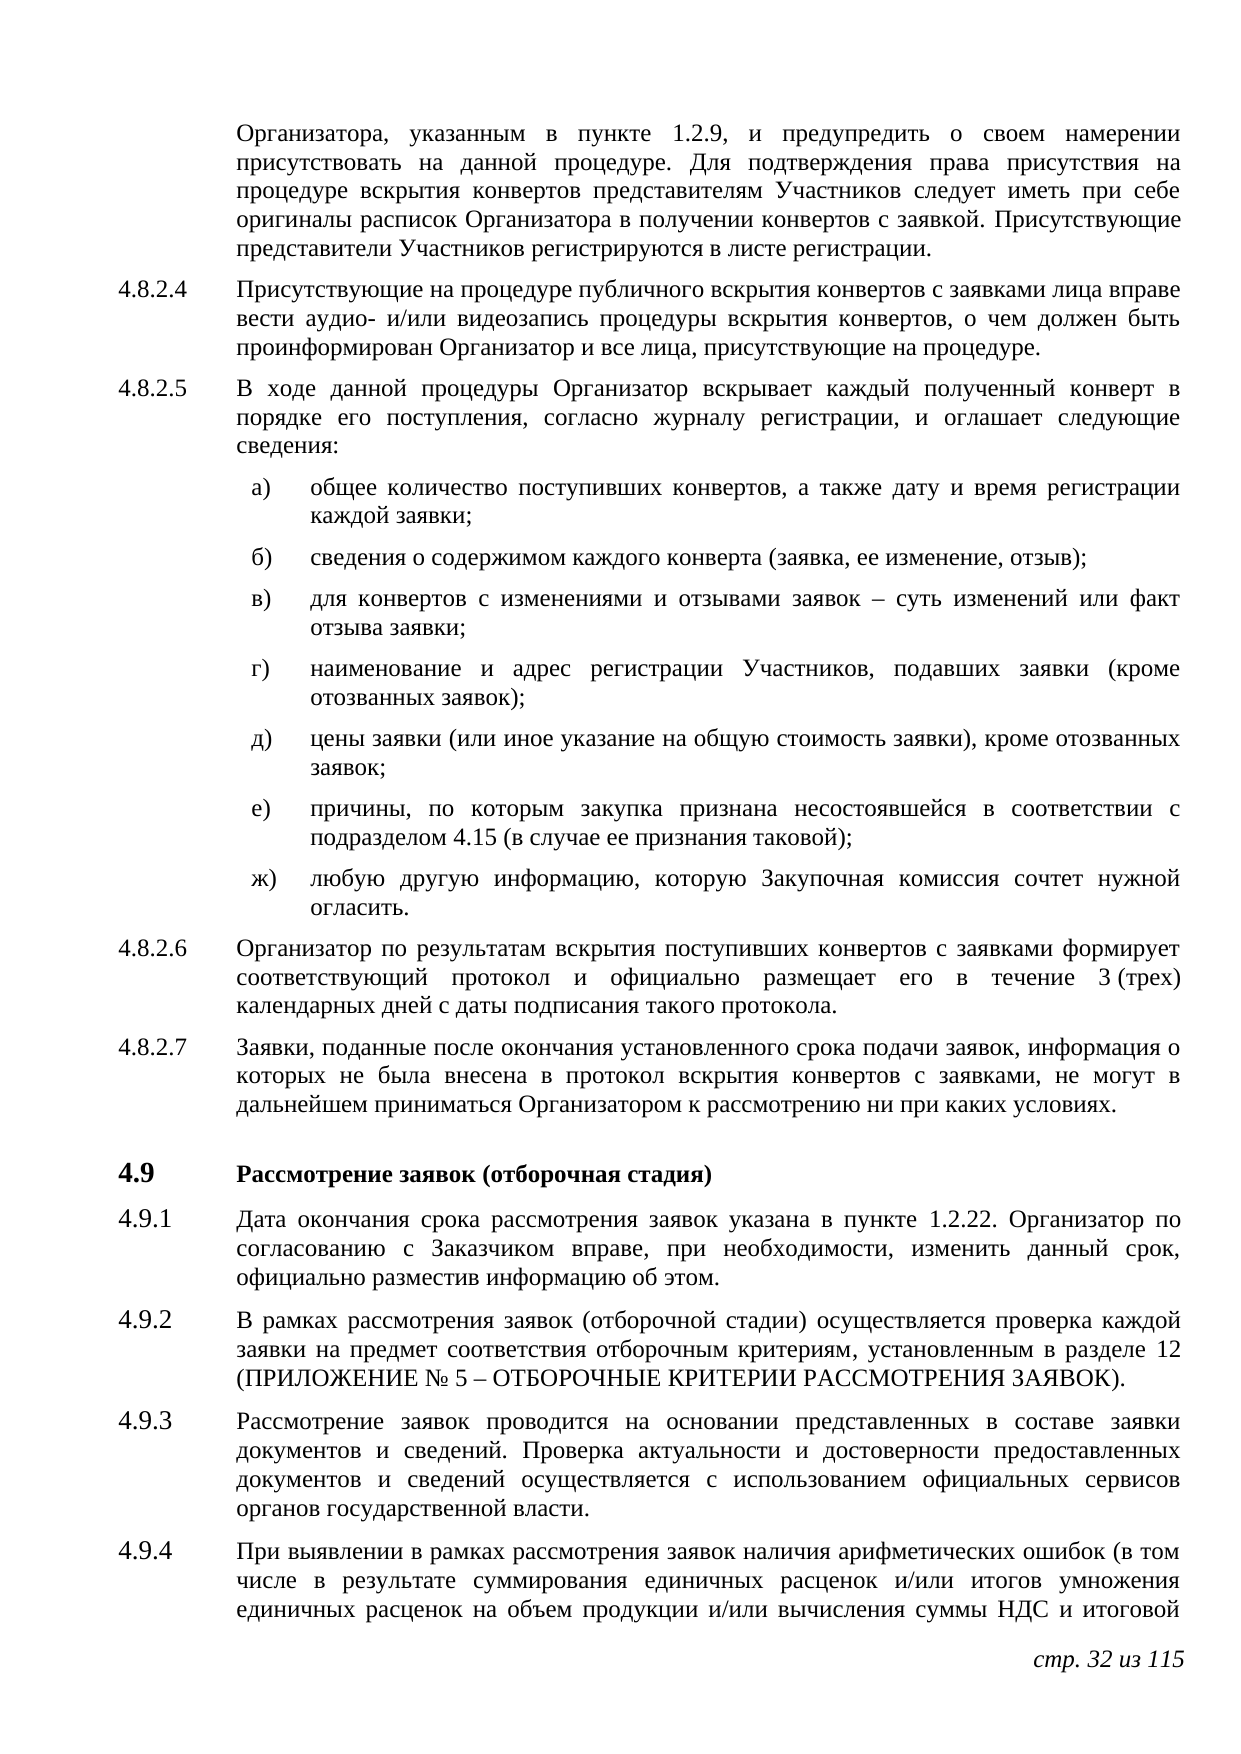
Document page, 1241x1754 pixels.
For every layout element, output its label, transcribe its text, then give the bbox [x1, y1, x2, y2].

list Заявки, поданные после окончания установленного срока подачи заявок, информация о которых не была внесена в протокол вскрытия конвертов с заявками, не могут в дальнейшем приниматься Организатором к рассмотрению ни при каких условиях. [118, 1032, 1181, 1118]
text цены заявки (или иное указание на общую стоимость заявки), кроме отозванных заявок; [251, 723, 1181, 781]
list Присутствующие на процедуре публичного вскрытия конвертов с заявками лица вправе вести аудио- и/или видеозапись процедуры вскрытия конвертов, о чем должен быть проинформирован Организатор и все лица, присутствующие на процедуре. [118, 274, 1181, 361]
text причины, по которым закупка признана несостоявшейся в соответствии с подразделом 4.15 (в случае ее признания таковой); [251, 793, 1181, 851]
text наименование и адрес регистрации Участников, подавших заявки (кроме отозванных заявок); [251, 653, 1181, 711]
text Рассмотрение заявок проводится на основании представленных в составе заявки документов и сведений. Проверка актуальности и достоверности предоставленных документов и сведений осуществляется с использованием официальных сервисов органов государственной власти. [118, 1404, 1181, 1521]
text сведения о содержимом каждого конверта (заявка, ее изменение, отзыв); [251, 542, 1181, 571]
list Организатор по результатам вскрытия поступивших конвертов с заявками формирует соответствующий протокол и официально размещает его в течение 3 (трех) календарных дней с даты подписания такого протокола. [118, 933, 1181, 1019]
text Дата окончания срока рассмотрения заявок указана в пункте 1.2.22. Организатор по согласованию с Заказчиком вправе, при необходимости, изменить данный срок, официально разместив информацию об этом. [118, 1202, 1181, 1290]
text В рамках рассмотрения заявок (отборочной стадии) осуществляется проверка каждой заявки на предмет соответствия отборочным критериям, установленным в разделе 12 (ПРИЛОЖЕНИЕ № 5 – ОТБОРОЧНЫЕ КРИТЕРИИ РАССМОТРЕНИЯ ЗАЯВОК). [118, 1303, 1181, 1391]
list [118, 118, 1181, 262]
subtitle Рассмотрение заявок (отборочная стадия) [118, 1156, 1181, 1189]
text любую другую информацию, которую Закупочная комиссия сочтет нужной огласить. [251, 863, 1181, 921]
text для конвертов с изменениями и отзывами заявок – суть изменений или факт отзыва заявки; [251, 583, 1181, 641]
text общее количество поступивших конвертов, а также дату и время регистрации каждой заявки; [251, 472, 1181, 529]
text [118, 1534, 1181, 1622]
list В ходе данной процедуры Организатор вскрывает каждый полученный конверт в порядке его поступления, согласно журналу регистрации, и оглашает следующие сведения: [118, 373, 1181, 459]
